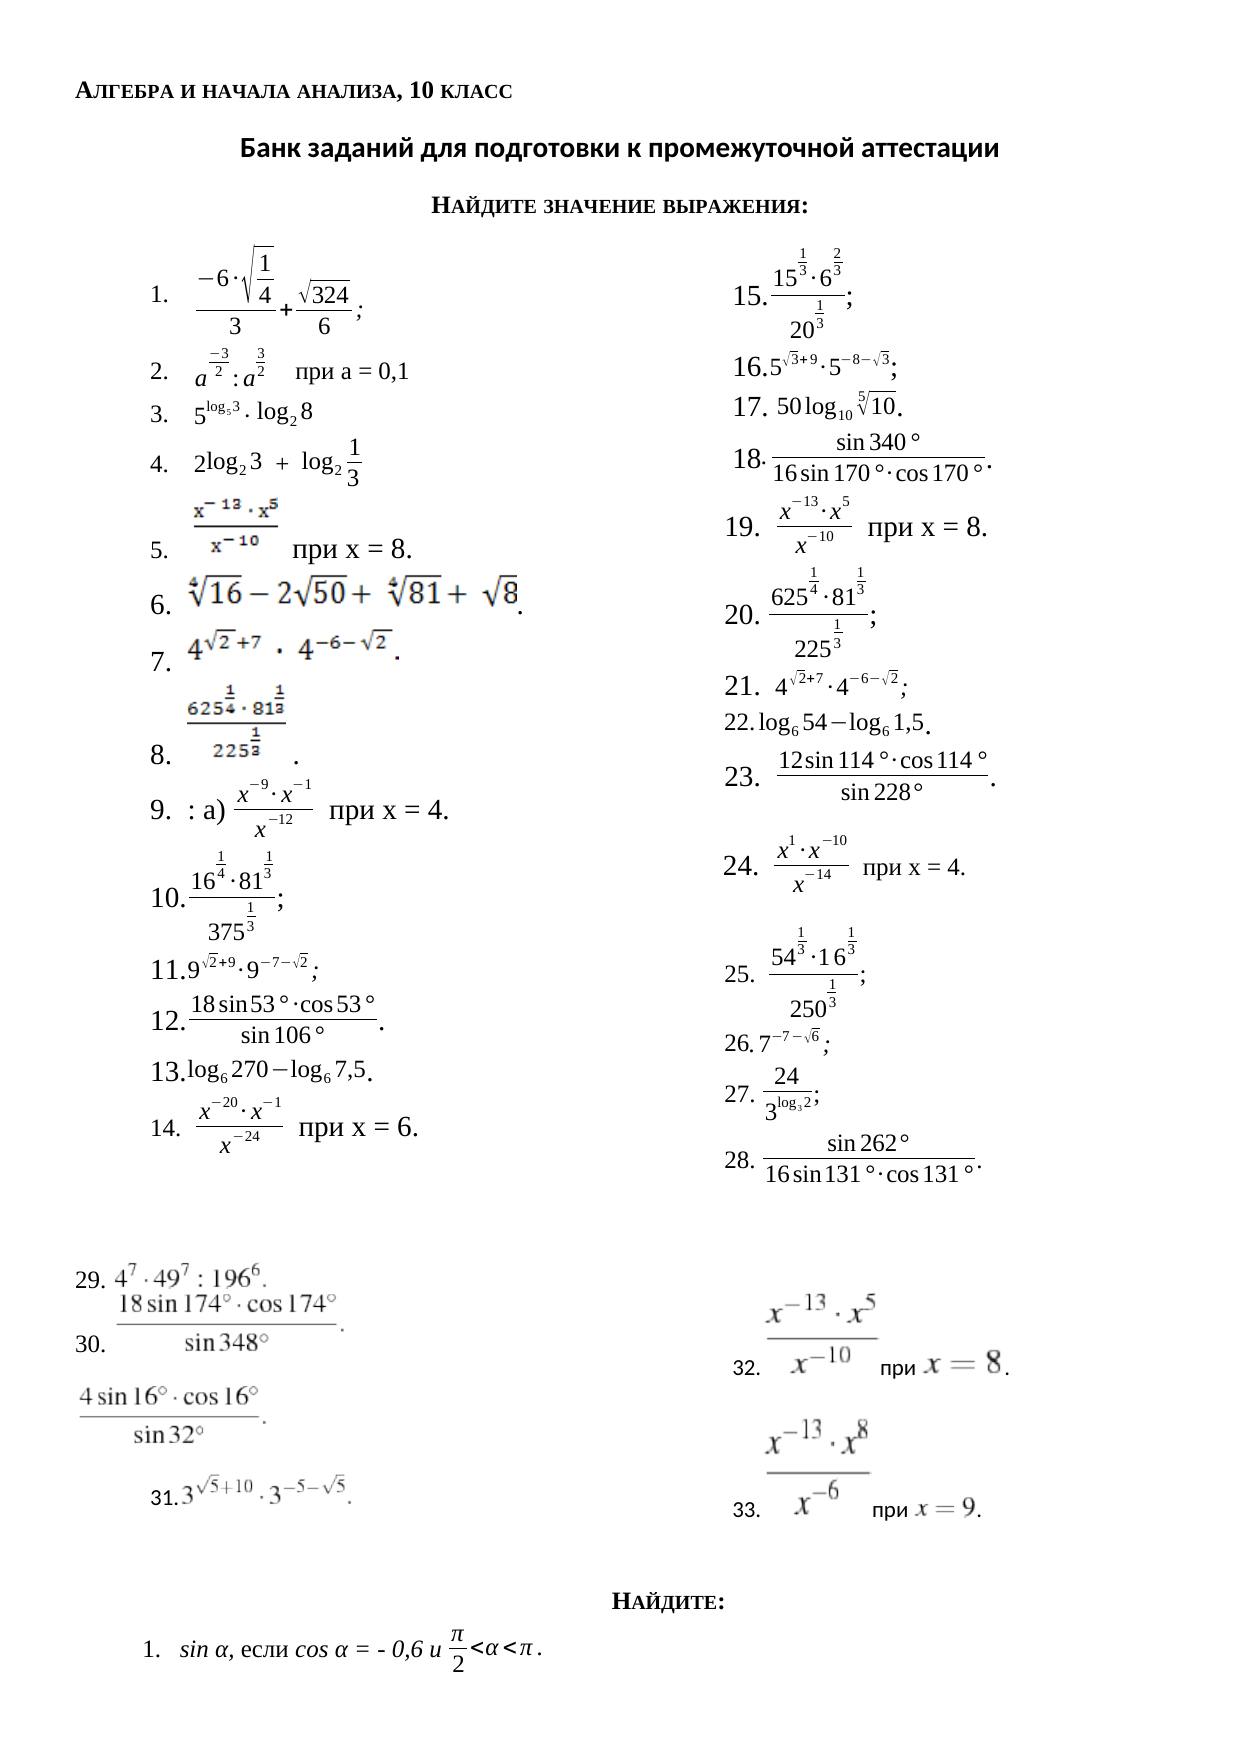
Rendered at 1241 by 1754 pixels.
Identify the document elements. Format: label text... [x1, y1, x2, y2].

list 23. . [724, 747, 1165, 806]
picture [921, 1346, 1004, 1376]
picture [75, 1386, 271, 1445]
list 21. [724, 668, 1165, 702]
picture [187, 625, 399, 671]
list . [150, 682, 583, 771]
list 20. ; [724, 564, 1165, 663]
list . [724, 707, 1165, 742]
list 18. [732, 429, 1165, 488]
picture [761, 1417, 872, 1518]
list 25. ; [724, 923, 1165, 1023]
picture [761, 1292, 880, 1376]
picture [187, 569, 517, 615]
list ; [732, 244, 1165, 344]
list 28. . [724, 1130, 1165, 1189]
list при х = 8. [150, 497, 583, 564]
picture [179, 1473, 356, 1506]
text Алгебра и начала анализа, 10 класс [75, 75, 1165, 104]
picture [194, 496, 278, 559]
list 2 + [150, 434, 583, 493]
list Найдите: [172, 1586, 1165, 1615]
list при а = 0,1 [150, 345, 583, 393]
list sin α, если cos α = - 0,6 и [142, 1619, 1165, 1678]
list 26 [724, 1027, 1165, 1058]
list . [150, 990, 583, 1049]
list . [732, 388, 1165, 424]
picture [187, 682, 286, 765]
text Найдите значение выражения: [75, 191, 1165, 219]
list : а) при х = 4. [150, 776, 583, 842]
list при х = 6. [150, 1093, 583, 1159]
picture [112, 1260, 271, 1289]
text 24. при х = 4. [657, 832, 1165, 898]
list . [150, 1054, 583, 1088]
list ; [150, 847, 583, 947]
picture [112, 1294, 349, 1353]
text Банк заданий для подготовки к промежуточной аттестации [75, 129, 1165, 164]
picture [913, 1494, 977, 1518]
list 19. при х = 8. [724, 493, 1165, 559]
list ; [732, 349, 1165, 383]
list 27. ; [724, 1062, 1165, 1125]
